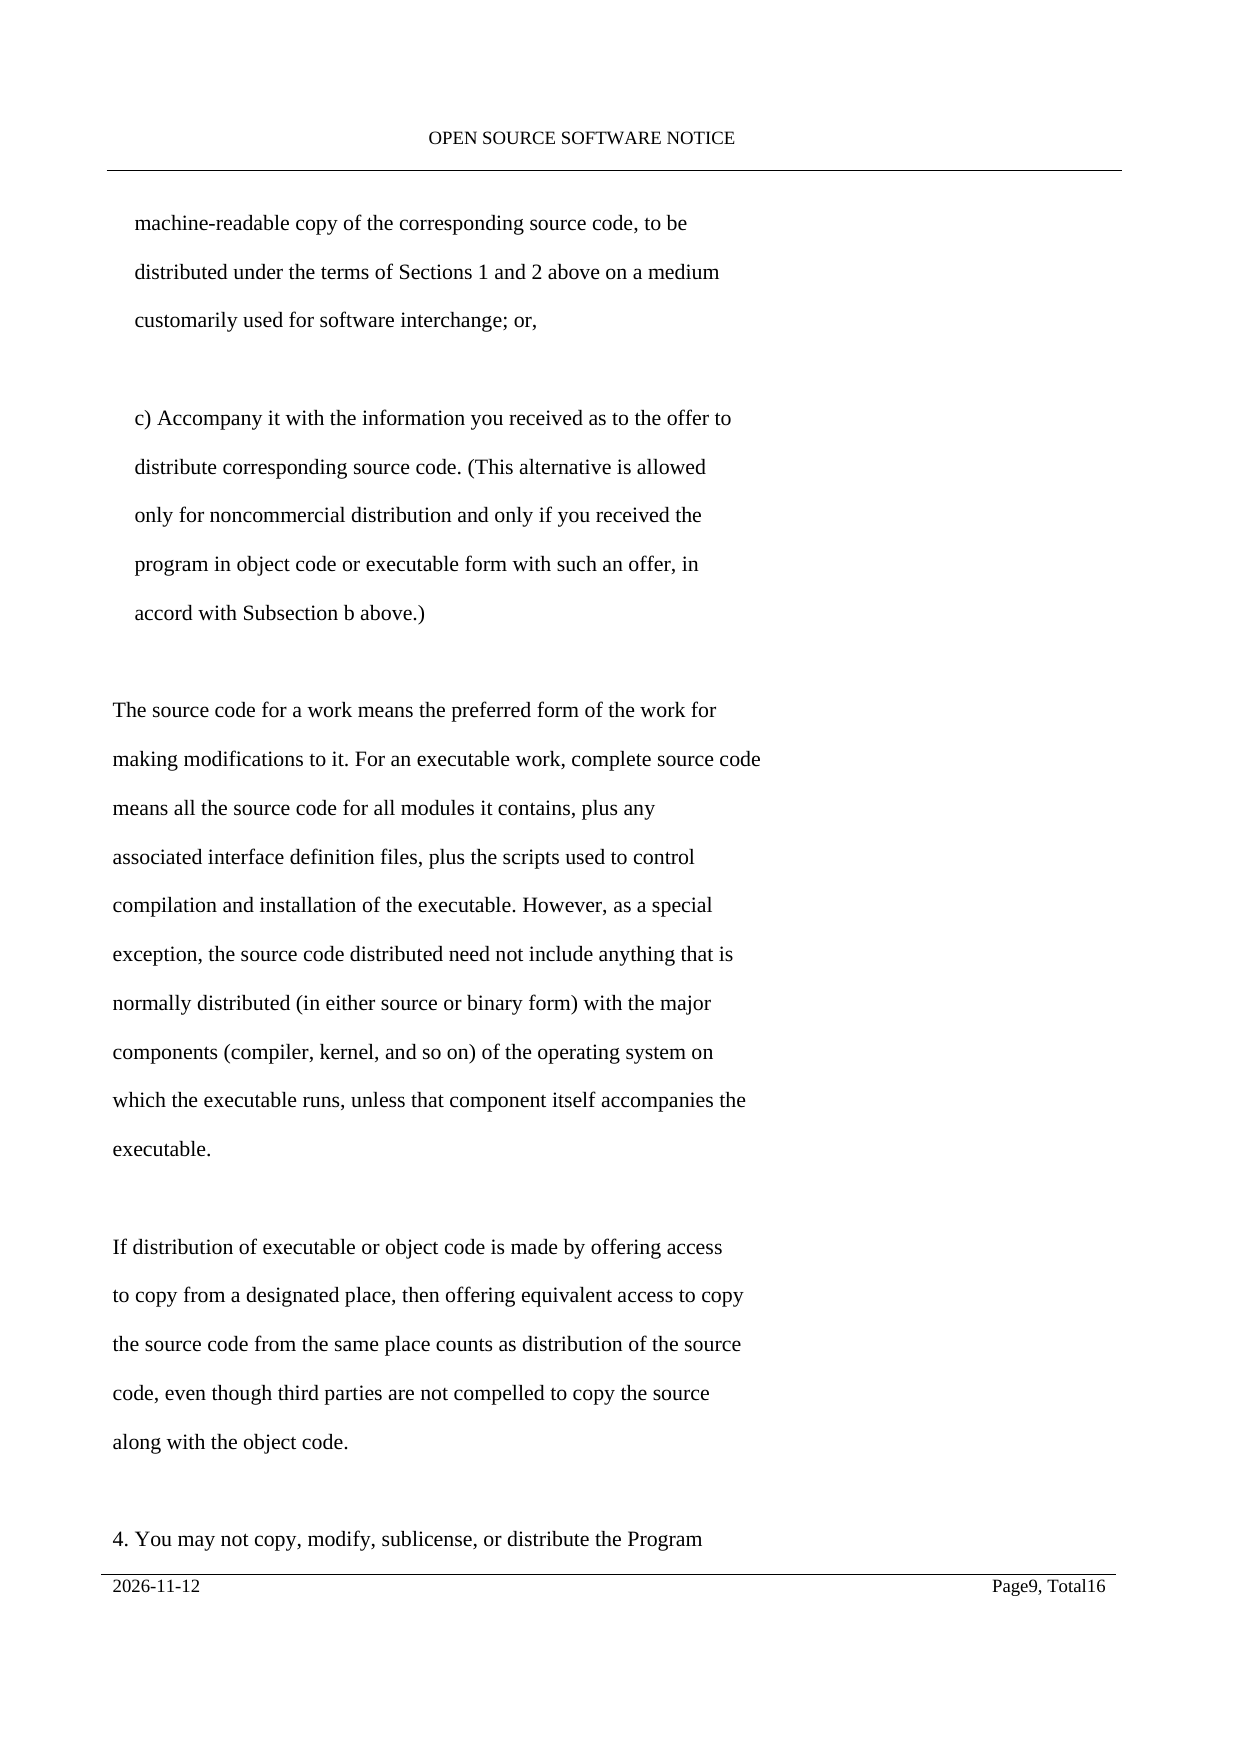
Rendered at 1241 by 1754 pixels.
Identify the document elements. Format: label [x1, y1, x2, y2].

text [112, 206, 1128, 1555]
